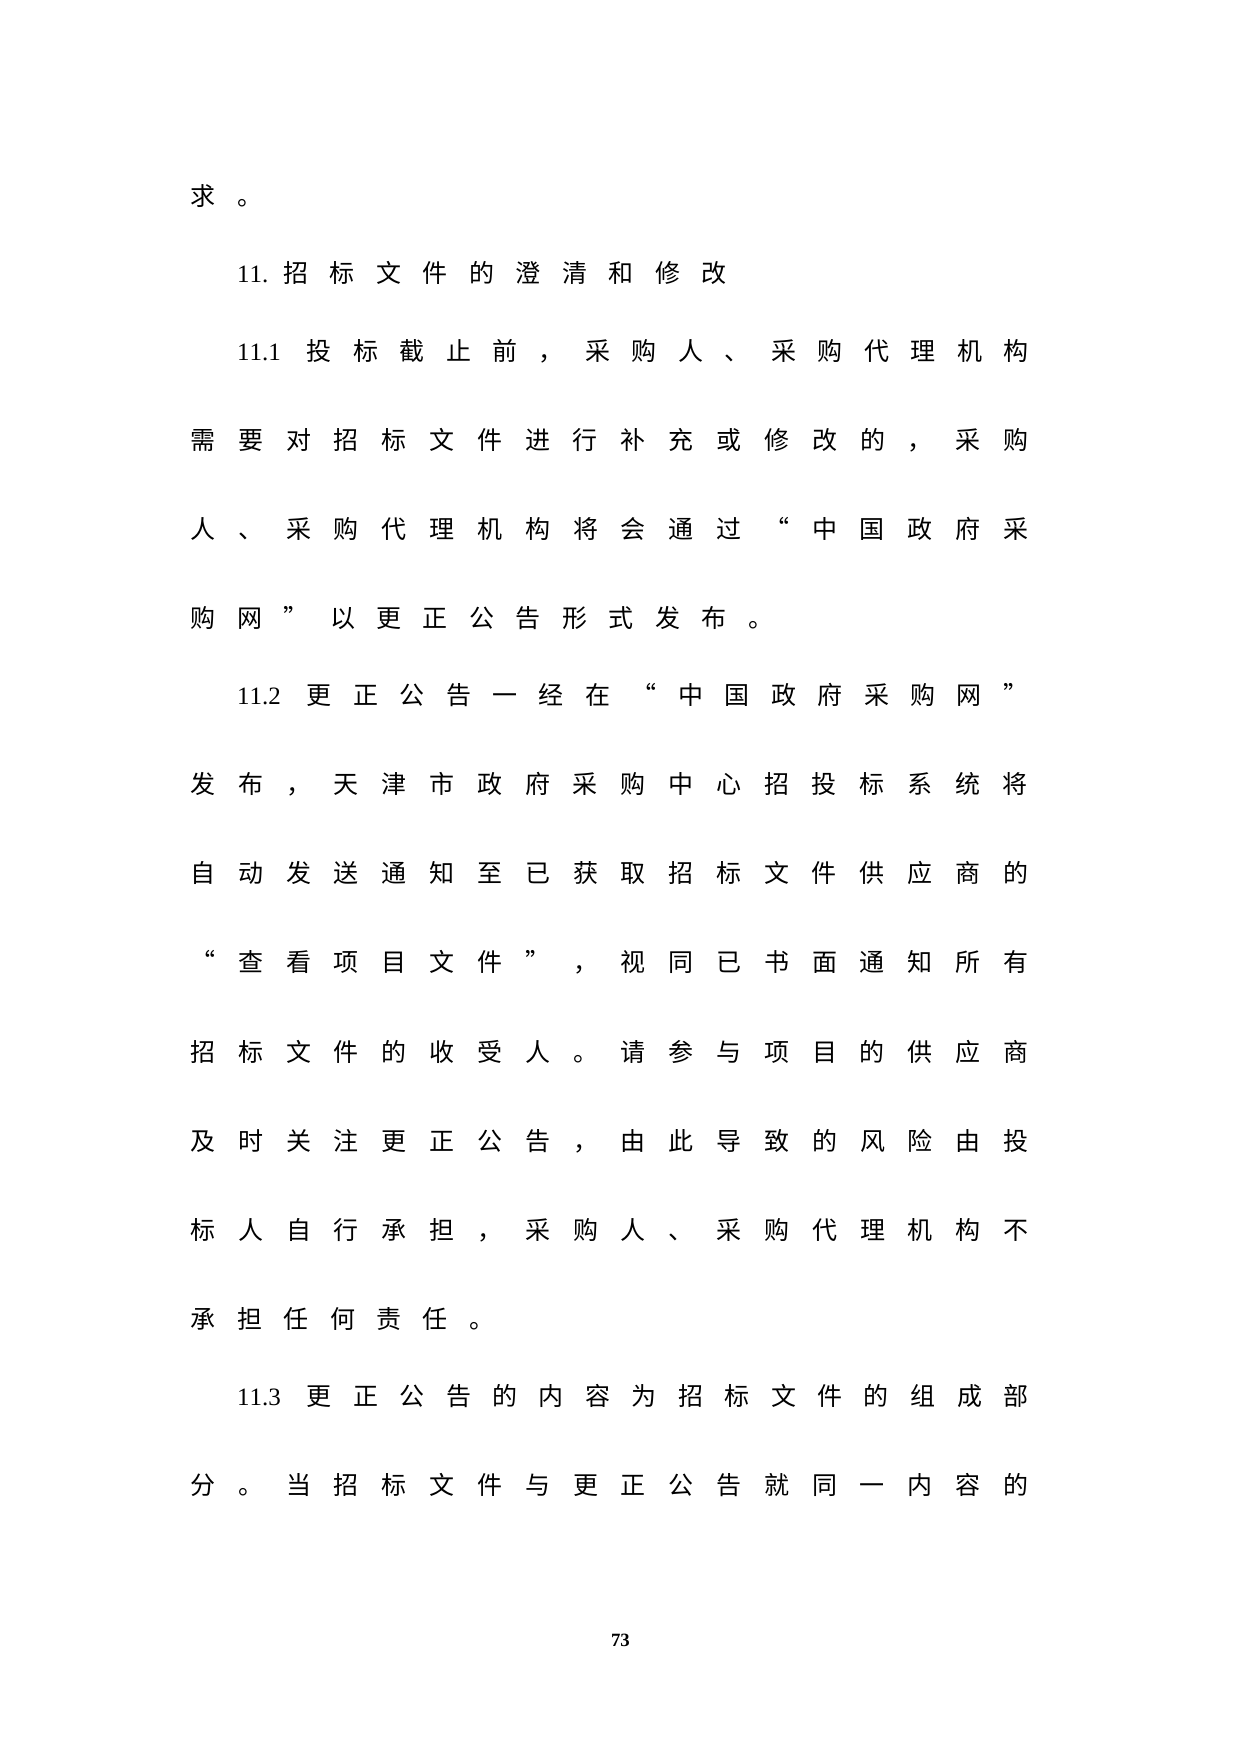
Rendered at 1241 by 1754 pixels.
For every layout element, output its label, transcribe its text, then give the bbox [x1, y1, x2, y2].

text 11.1 投标截止前，采购人、采购代理机构需要对招标文件进行补充或修改的，采购人、采购代理机构将会通过“中国政府采购网”以更正公告形式发布。 [190, 319, 1050, 646]
text 11. 招标文件的澄清和修改 [190, 242, 1050, 301]
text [190, 164, 1050, 224]
text 11.2 更正公告一经在“中国政府采购网”发布，天津市政府采购中心招投标系统将自动发送通知至已获取招标文件供应商的“查看项目文件”，视同已书面通知所有招标文件的收受人。请参与项目的供应商及时关注更正公告，由此导致的风险由投标人自行承担，采购人、采购代理机构不承担任何责任。 [190, 664, 1050, 1347]
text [190, 1365, 1050, 1513]
